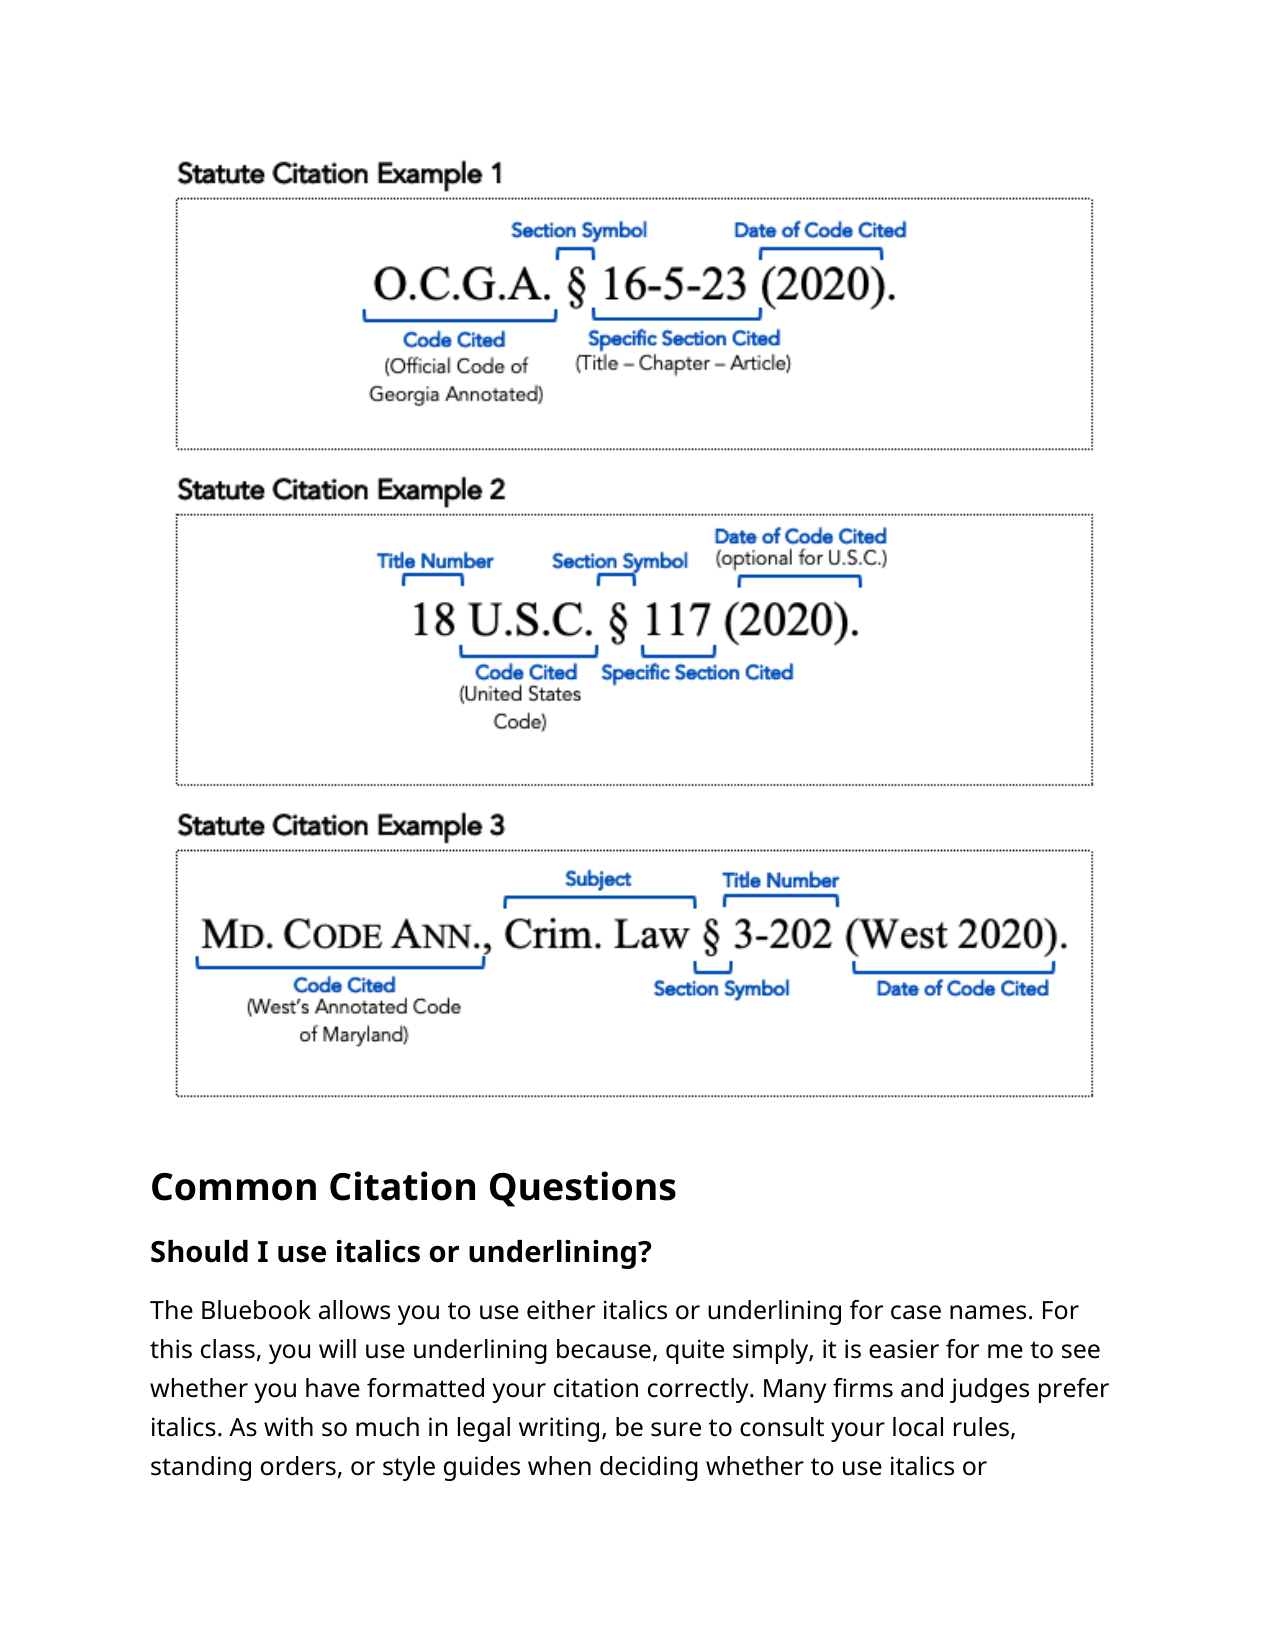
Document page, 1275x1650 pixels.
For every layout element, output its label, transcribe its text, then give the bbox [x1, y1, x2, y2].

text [150, 1292, 1125, 1483]
picture [150, 150, 1125, 1135]
subtitle Common Citation Questions [150, 1160, 1125, 1211]
subtitle Should I use italics or underlining? [150, 1232, 1125, 1271]
